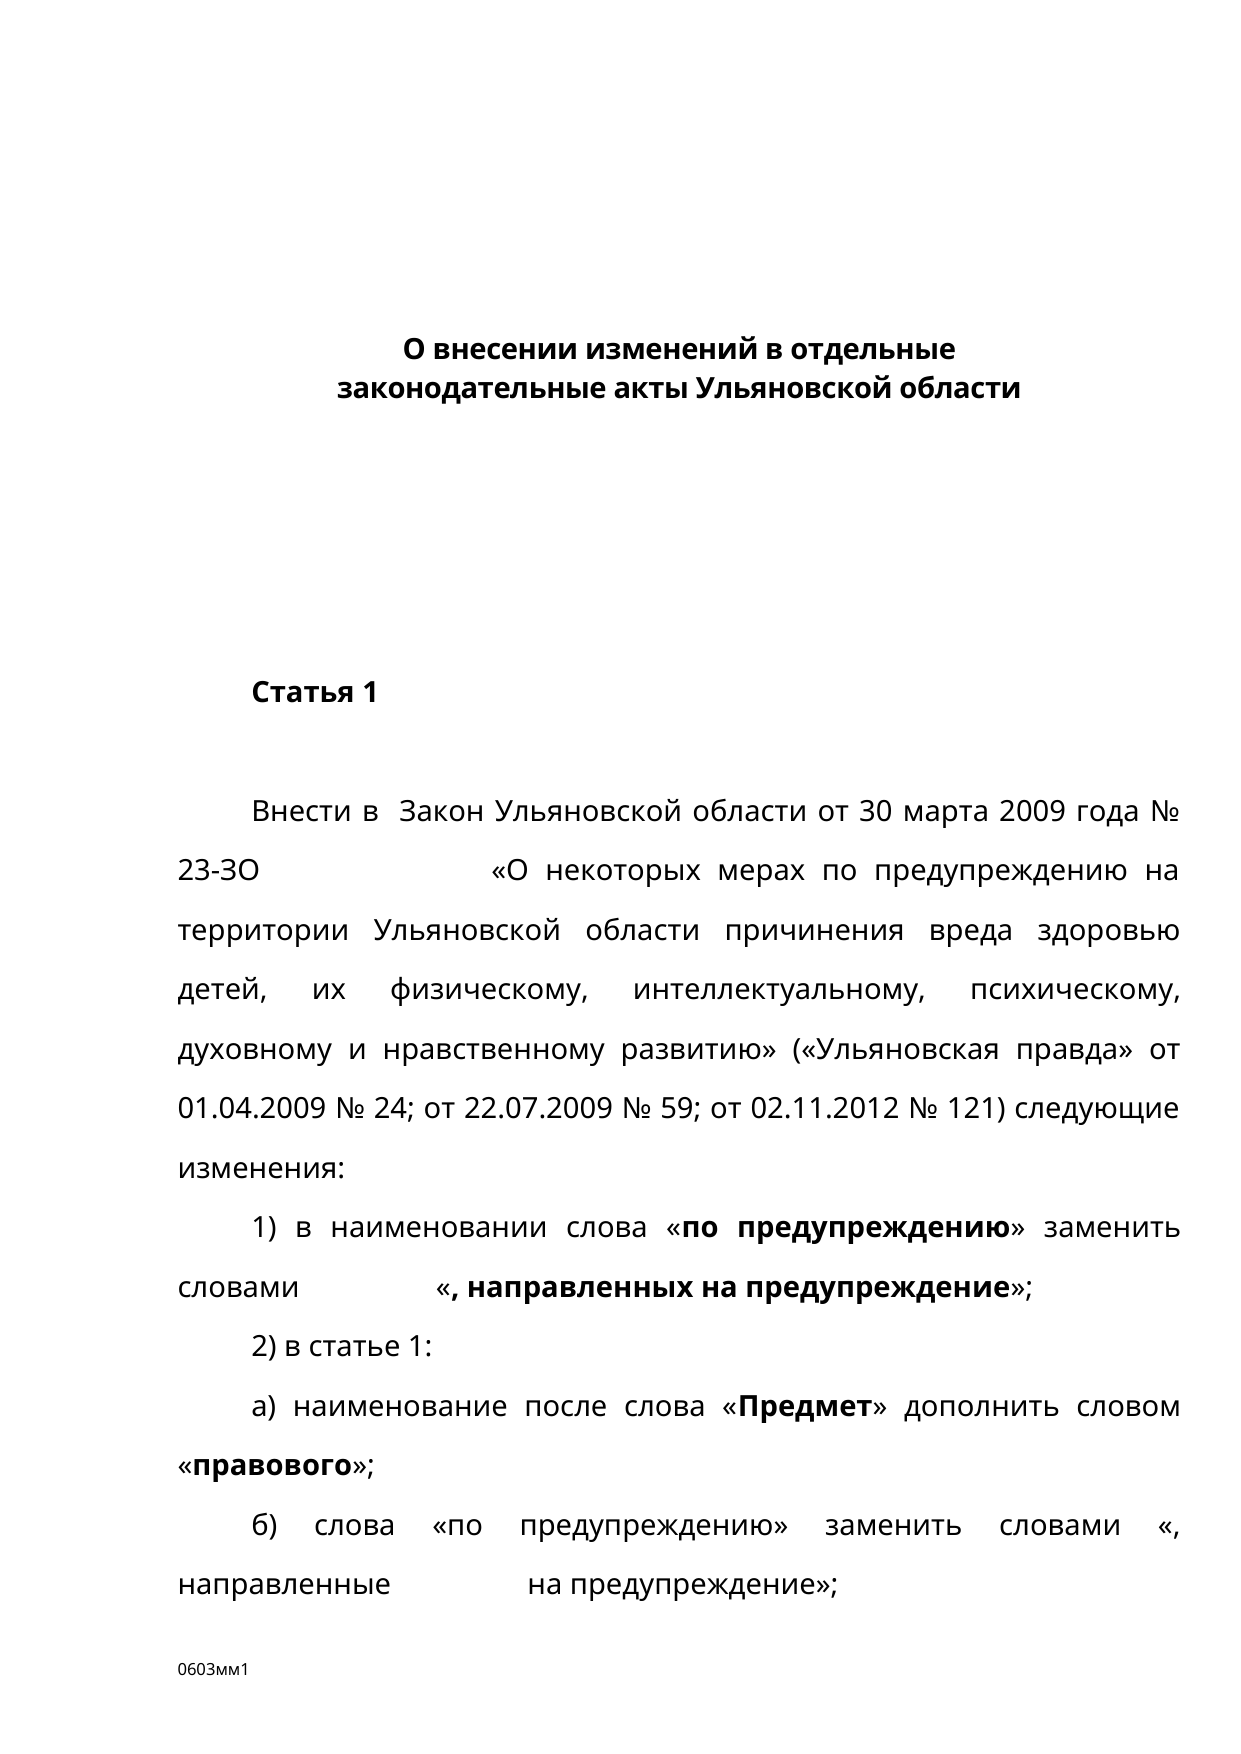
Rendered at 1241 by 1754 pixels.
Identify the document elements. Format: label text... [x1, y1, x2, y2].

title законодательные акты Ульяновской области [177, 368, 1181, 407]
title а) наименование после слова «Предмет» дополнить словом «правового»; [177, 1385, 1181, 1484]
title 2) в статье 1: [177, 1325, 1181, 1365]
title б) слова «по предупреждению» заменить словами «, направленные на предупреждение»; [177, 1504, 1181, 1603]
title Статья 1 [177, 671, 1181, 711]
title 1) в наименовании слова «по предупреждению» заменить словами «, направленных на предупреждение»; [177, 1206, 1181, 1306]
title О внесении изменений в отдельные [177, 328, 1181, 368]
title Внести в Закон Ульяновской области от 30 марта 2009 года № 23-ЗО «О некоторых мерах по предупреждению на территории Ульяновской области причинения вреда здоровью детей, их физическому, интеллектуальному, психическому, духовному и нравственному развитию» («Ульяновская правда» от 01.04.2009 № 24; от 22.07.2009 № 59; от 02.11.2012 № 121) следующие изменения: [177, 790, 1181, 1187]
